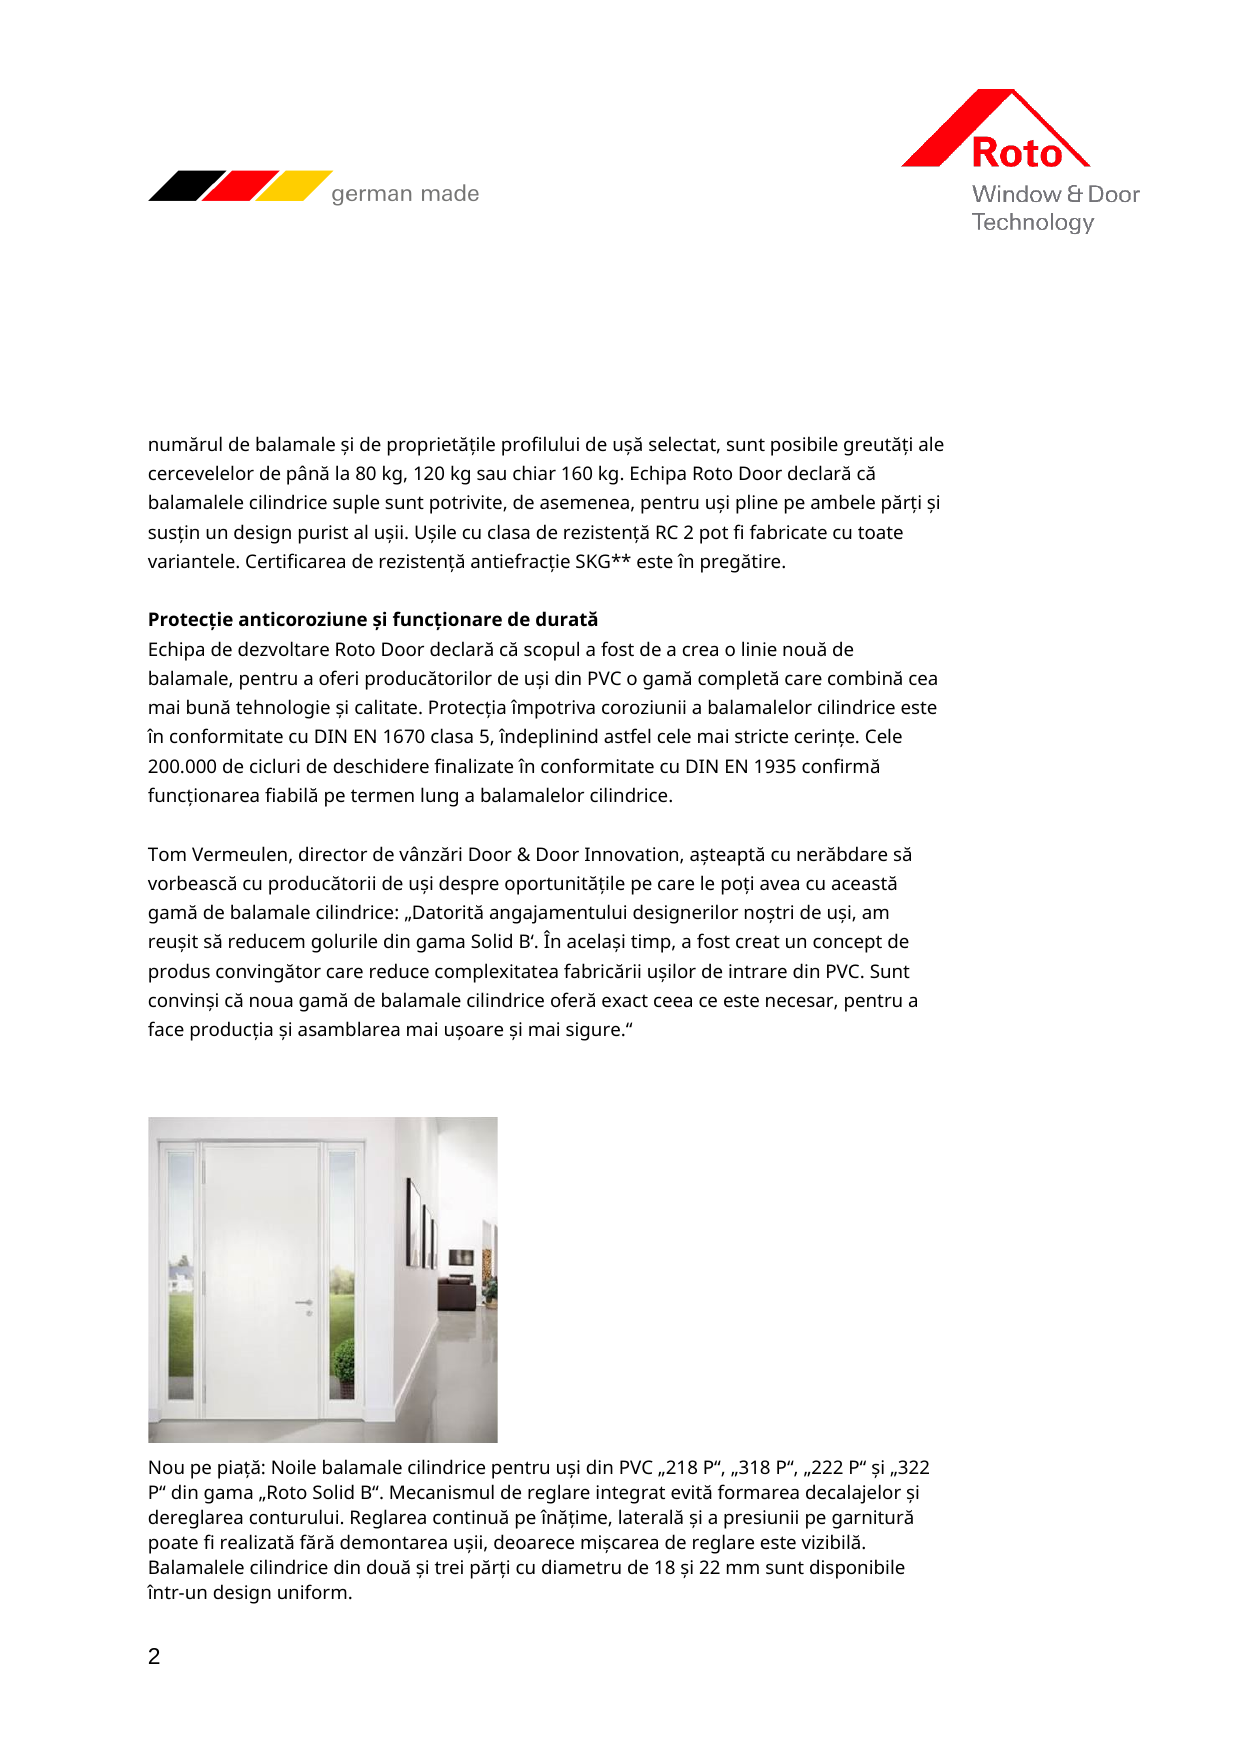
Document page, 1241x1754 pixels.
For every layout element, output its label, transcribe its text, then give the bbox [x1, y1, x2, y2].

text Tom Vermeulen, director de vânzări Door & Door Innovation, așteaptă cu nerăbdare să vorbească cu producătorii de uși despre oportunitățile pe care le poți avea cu această gamă de balamale cilindrice: „Datorită angajamentului designerilor noștri de uși, am reușit să reducem golurile din gama Solid B‘. În același timp, a fost creat un concept de produs convingător care reduce complexitatea fabricării ușilor de intrare din PVC. Sunt convinși că noua gamă de balamale cilindrice oferă exact ceea ce este necesar, pentru a face producția și asamblarea mai ușoare și mai sigure.“ [148, 841, 945, 1042]
picture [901, 89, 1197, 238]
text Echipa de dezvoltare Roto Door declară că scopul a fost de a crea o linie nouă de balamale, pentru a oferi producătorilor de uși din PVC o gamă completă care combină cea mai bună tehnologie și calitate. Protecția împotriva coroziunii a balamalelor cilindrice este în conformitate cu DIN EN 1670 clasa 5, îndeplinind astfel cele mai stricte cerințe. Cele 200.000 de cicluri de deschidere finalizate în conformitate cu DIN EN 1935 confirmă funcționarea fiabilă pe termen lung a balamalelor cilindrice. [148, 636, 945, 808]
picture [147, 170, 481, 208]
text Protecție anticoroziune și funcționare de durată [148, 607, 945, 632]
text Nou pe piață: Noile balamale cilindrice pentru uși din PVC „218 P“, „318 P“, „222 P“ și „322 P“ din gama „Roto Solid B“. Mecanismul de reglare integrat evită formarea decalajelor și dereglarea conturului. Reglarea continuă pe înățime, laterală și a presiunii pe garnitură poate fi realizată fără demontarea ușii, deoarece mișcarea de reglare este vizibilă. Balamalele cilindrice din două și trei părți cu diametru de 18 și 22 mm sunt disponibile într-un design uniform. [148, 1454, 945, 1604]
picture [147, 1117, 498, 1442]
